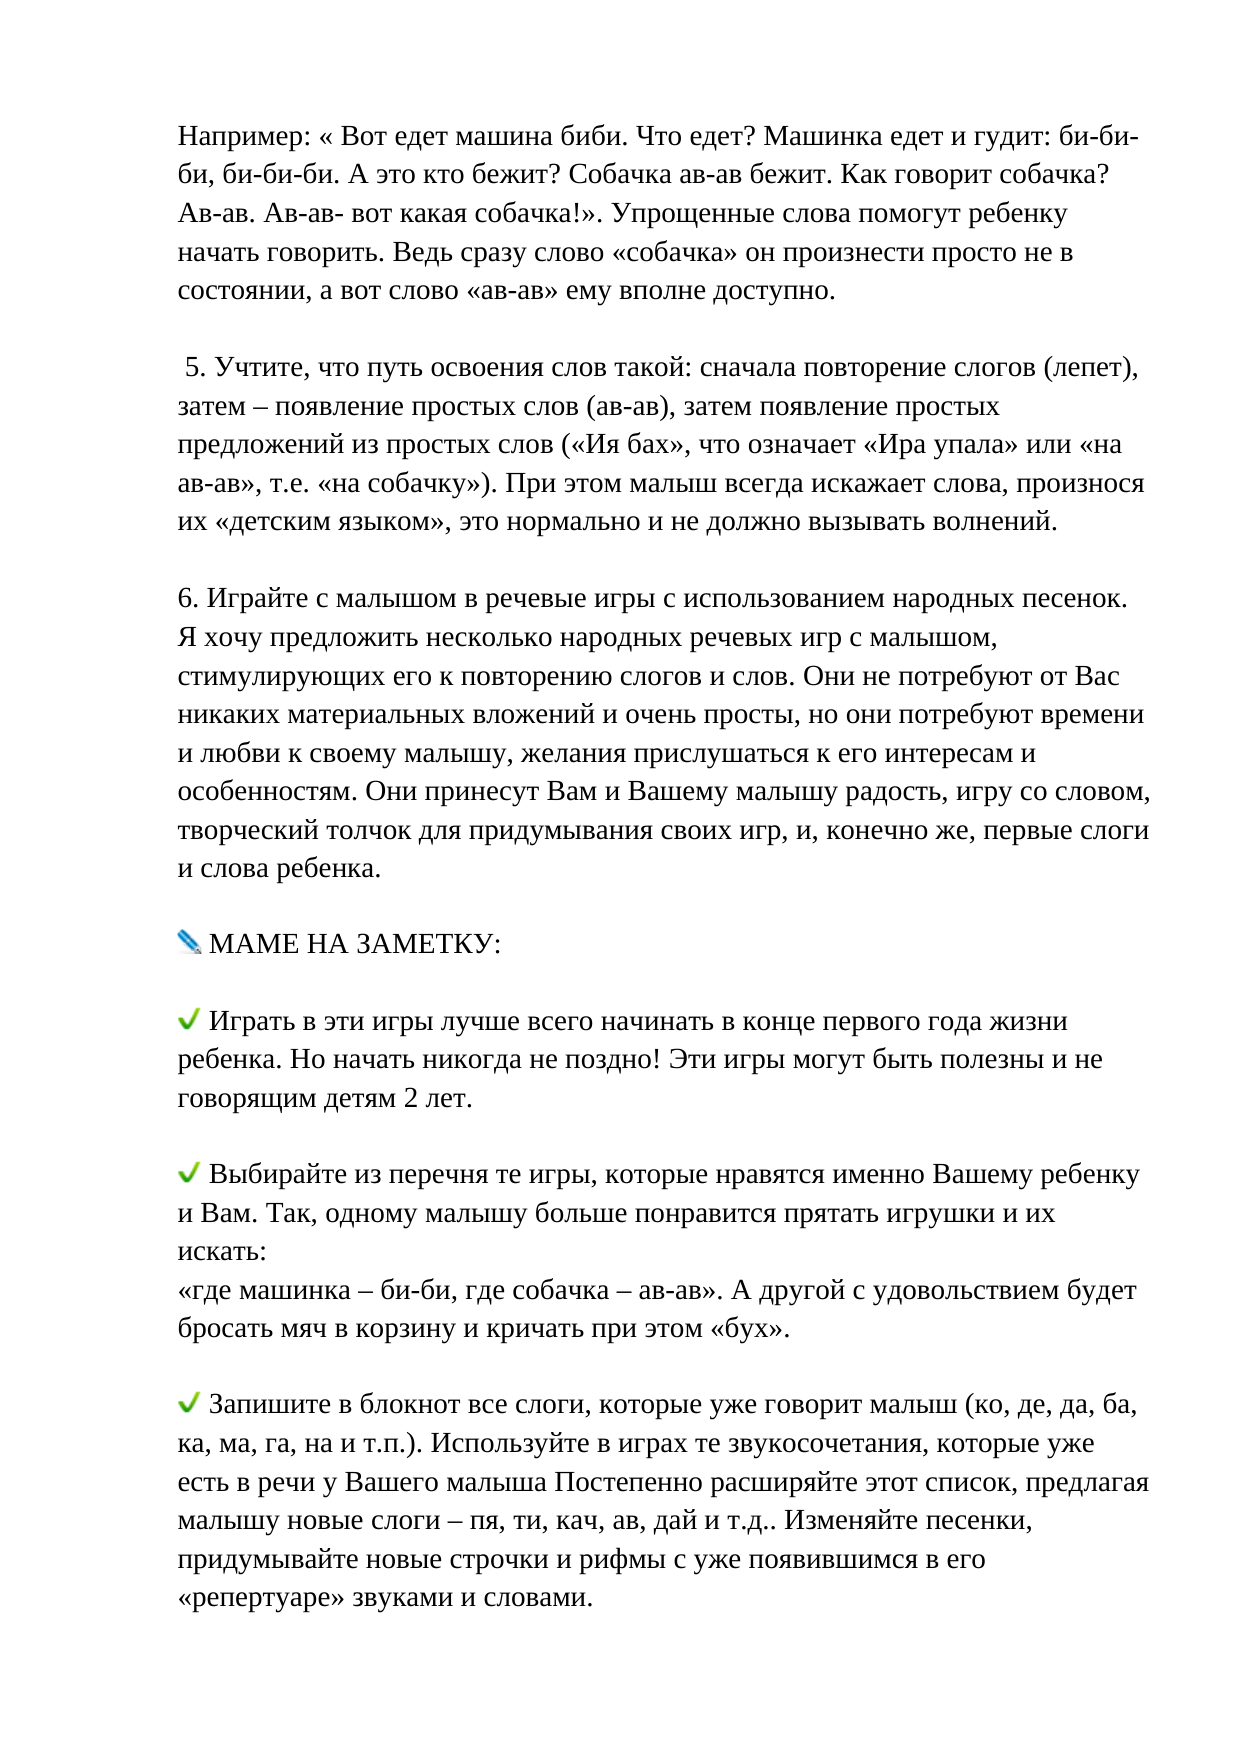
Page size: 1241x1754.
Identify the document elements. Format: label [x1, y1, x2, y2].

picture [177, 1159, 202, 1184]
picture [177, 1389, 202, 1414]
text [177, 118, 1152, 1613]
picture [177, 1006, 202, 1031]
picture [177, 929, 202, 954]
